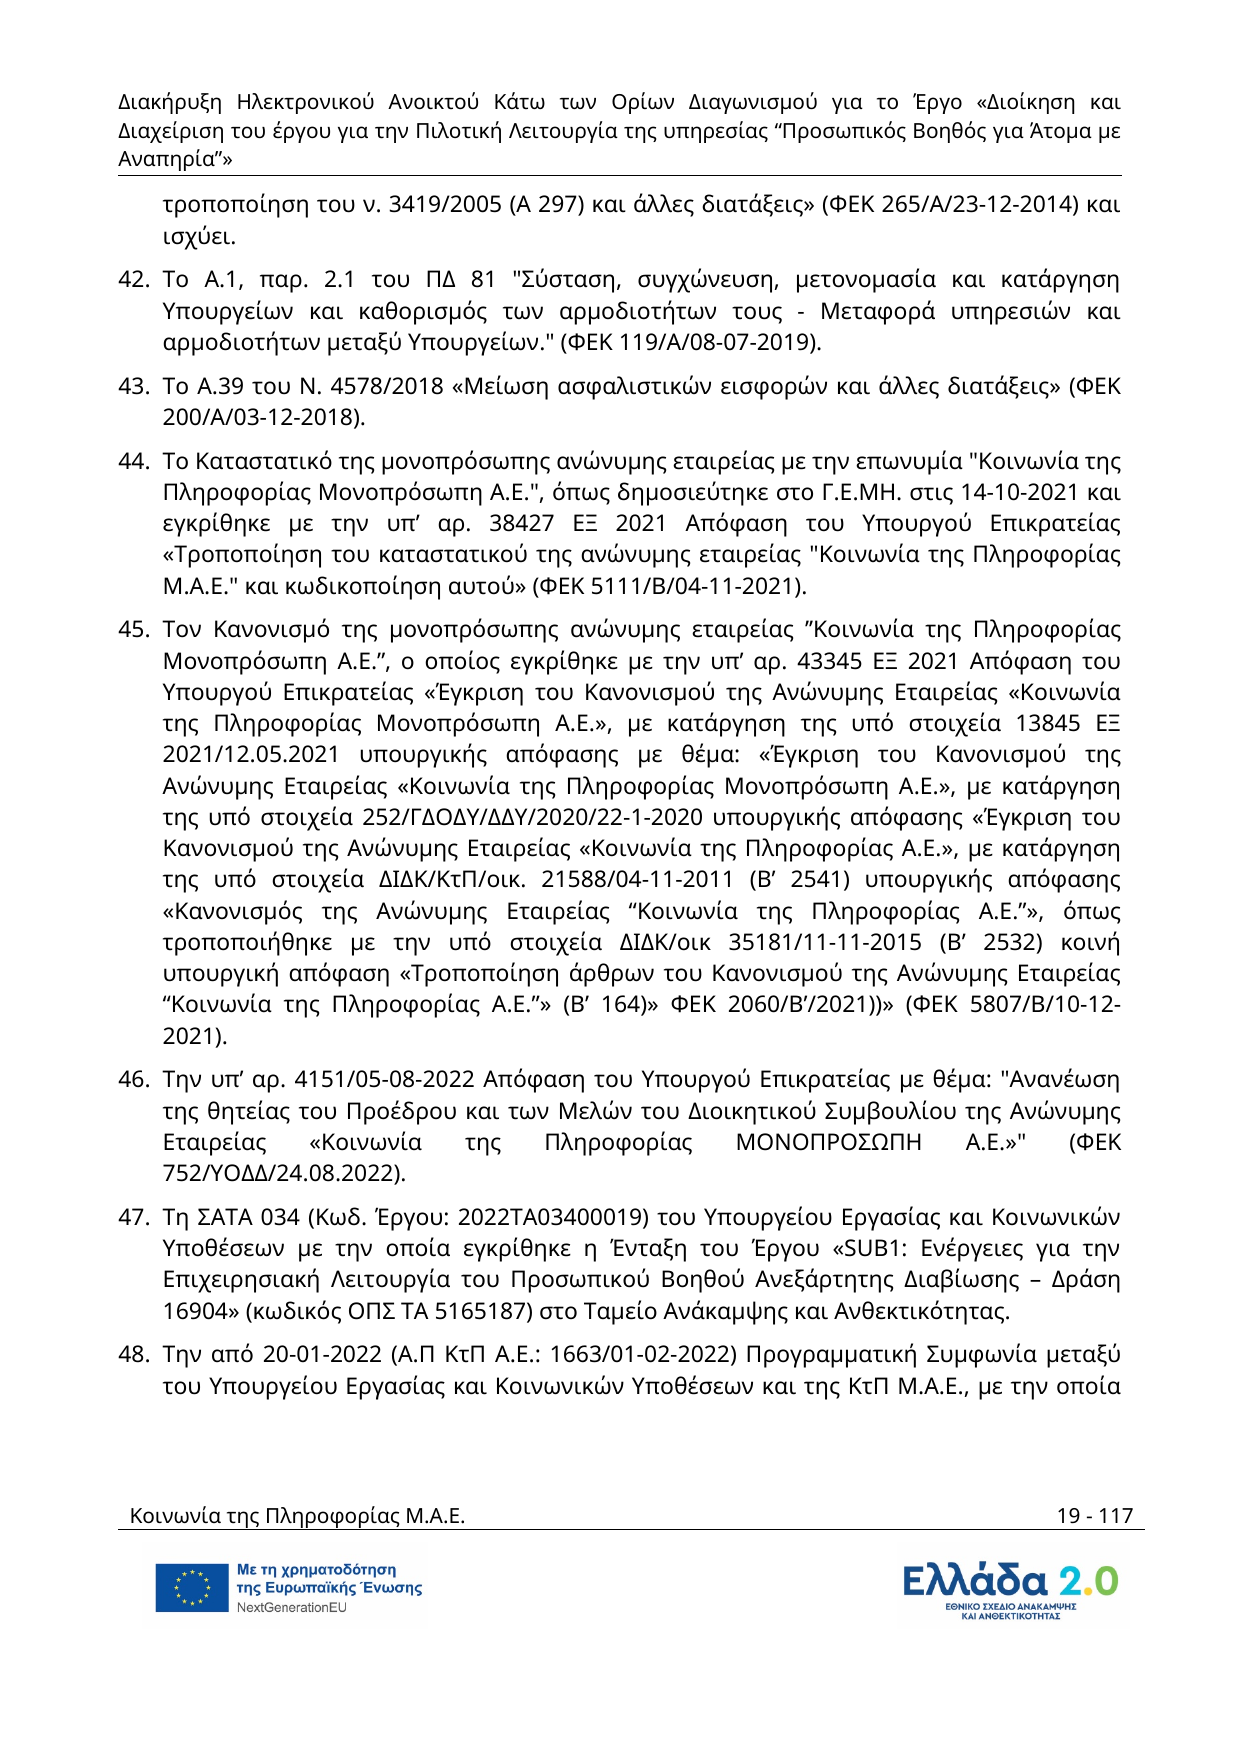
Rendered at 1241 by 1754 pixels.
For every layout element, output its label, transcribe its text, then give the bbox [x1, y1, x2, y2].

list Το Α.1, παρ. 2.1 του ΠΔ 81 "Σύσταση, συγχώνευση, μετονομασία και κατάργηση Υπουργείων και καθορισμός των αρμοδιοτήτων τους - Μεταφορά υπηρεσιών και αρμοδιοτήτων μεταξύ Υπουργείων." (ΦΕΚ 119/Α/08-07-2019). [118, 263, 1122, 357]
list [118, 188, 1122, 251]
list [118, 1338, 1122, 1401]
list Το Α.39 του Ν. 4578/2018 «Μείωση ασφαλιστικών εισφορών και άλλες διατάξεις» (ΦΕΚ 200/Α/03-12-2018). [118, 370, 1122, 432]
list Το Καταστατικό της μονοπρόσωπης ανώνυμης εταιρείας με την επωνυμία "Κοινωνία της Πληροφορίας Μονοπρόσωπη Α.Ε.", όπως δημοσιεύτηκε στο Γ.Ε.ΜΗ. στις 14-10-2021 και εγκρίθηκε με την υπ’ αρ. 38427 ΕΞ 2021 Απόφαση του Υπουργού Επικρατείας «Τροποποίηση του καταστατικού της ανώνυμης εταιρείας "Κοινωνία της Πληροφορίας Μ.Α.Ε." και κωδικοποίηση αυτού» (ΦΕΚ 5111/Β/04-11-2021). [118, 445, 1122, 601]
list Την υπ’ αρ. 4151/05-08-2022 Απόφαση του Υπουργού Επικρατείας με θέμα: "Ανανέωση της θητείας του Προέδρου και των Μελών του Διοικητικού Συμβουλίου της Ανώνυμης Εταιρείας «Κοινωνία της Πληροφορίας ΜΟΝΟΠΡΟΣΩΠΗ Α.Ε.»" (ΦΕΚ 752/ΥΟΔΔ/24.08.2022). [118, 1063, 1122, 1188]
list Τη ΣΑΤΑ 034 (Κωδ. Έργου: 2022ΤΑ03400019) του Υπουργείου Εργασίας και Κοινωνικών Υποθέσεων με την οποία εγκρίθηκε η Ένταξη του Έργου «SUB1: Ενέργειες για την Επιχειρησιακή Λειτουργία του Προσωπικού Βοηθού Ανεξάρτητης Διαβίωσης – Δράση 16904» (κωδικός ΟΠΣ ΤΑ 5165187) στο Ταμείο Ανάκαμψης και Ανθεκτικότητας. [118, 1201, 1122, 1326]
list Τον Κανονισμό της μονοπρόσωπης ανώνυμης εταιρείας ’’Κοινωνία της Πληροφορίας Μονοπρόσωπη Α.Ε.’’, ο οποίος εγκρίθηκε με την υπ’ αρ. 43345 ΕΞ 2021 Απόφαση του Υπουργού Επικρατείας «Έγκριση του Κανονισμού της Ανώνυμης Εταιρείας «Κοινωνία της Πληροφορίας Μονοπρόσωπη Α.Ε.», με κατάργηση της υπό στοιχεία 13845 ΕΞ 2021/12.05.2021 υπουργικής απόφασης με θέμα: «Έγκριση του Κανονισμού της Ανώνυμης Εταιρείας «Κοινωνία της Πληροφορίας Μονοπρόσωπη Α.Ε.», με κατάργηση της υπό στοιχεία 252/ΓΔΟΔΥ/ΔΔΥ/2020/22-1-2020 υπουργικής απόφασης «Έγκριση του Κανονισμού της Ανώνυμης Εταιρείας «Κοινωνία της Πληροφορίας Α.Ε.», με κατάργηση της υπό στοιχεία ΔΙΔΚ/ΚτΠ/οικ. 21588/04-11-2011 (Β’ 2541) υπουργικής απόφασης «Κανονισμός της Ανώνυμης Εταιρείας “Κοινωνία της Πληροφορίας Α.Ε.”», όπως τροποποιήθηκε με την υπό στοιχεία ΔΙΔΚ/οικ 35181/11-11-2015 (Β’ 2532) κοινή υπουργική απόφαση «Τροποποίηση άρθρων του Κανονισμού της Ανώνυμης Εταιρείας “Κοινωνία της Πληροφορίας Α.Ε.”» (Β’ 164)» ΦΕΚ 2060/Β’/2021))» (ΦΕΚ 5807/Β/10-12-2021). [118, 613, 1122, 1051]
